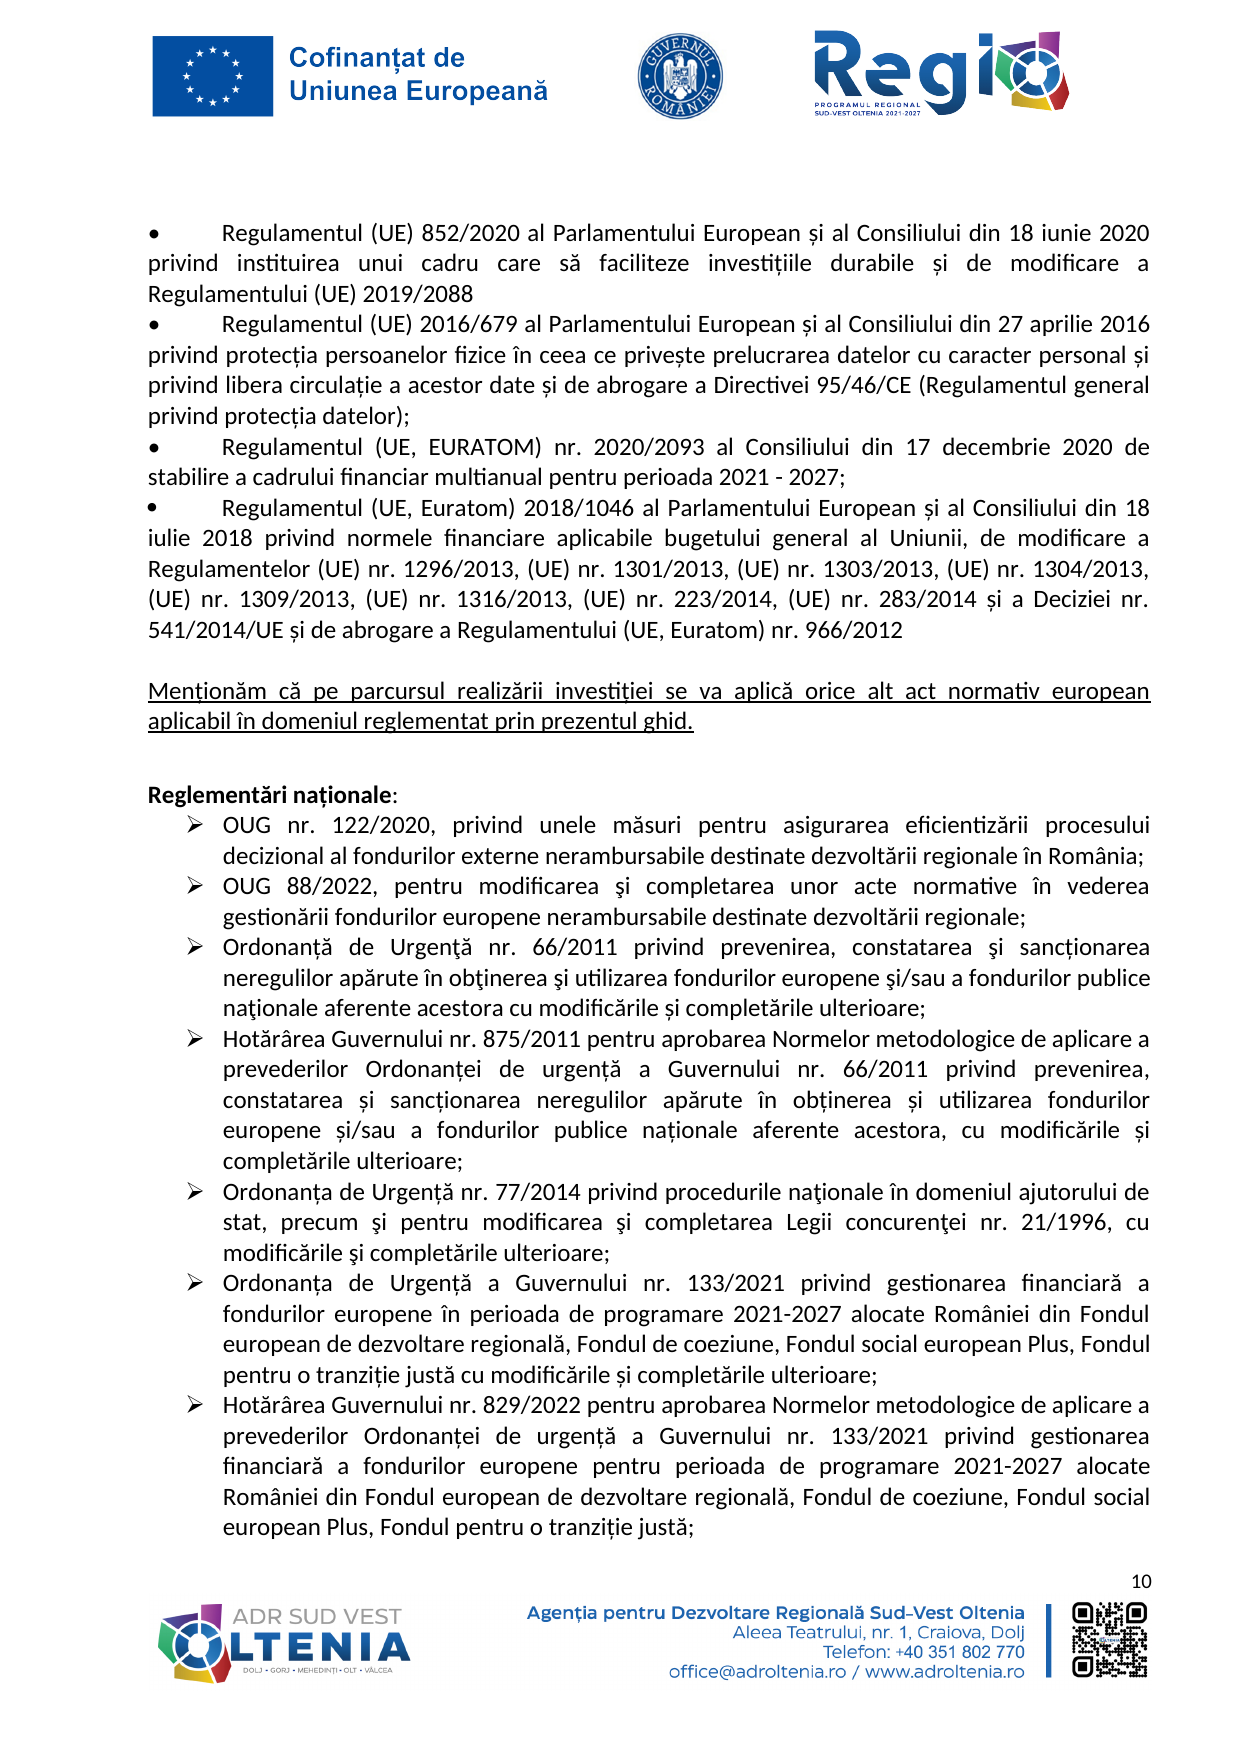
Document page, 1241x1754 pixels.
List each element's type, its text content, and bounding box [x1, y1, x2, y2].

text • Regulamentul (UE, EURATOM) nr. 2020/2093 al Consiliului din 17 decembrie 2020 de stabilire a cadrului financiar multianual pentru perioada 2021 - 2027; [148, 431, 1152, 492]
list OUG 88/2022, pentru modificarea şi completarea unor acte normative în vederea gestionării fondurilor europene nerambursabile destinate dezvoltării regionale; [185, 871, 1152, 932]
text Menționăm că pe parcursul realizării investiției se va aplică orice alt act normativ european aplicabil în domeniul reglementat prin prezentul ghid. [148, 675, 1152, 736]
text • Regulamentul (UE) 2016/679 al Parlamentului European și al Consiliului din 27 aprilie 2016 privind protecția persoanelor fizice în ceea ce privește prelucrarea datelor cu caracter personal și privind libera circulație a acestor date și de abrogare a Directivei 95/46/CE (Regulamentul general privind protecția datelor); [148, 309, 1152, 431]
picture [147, 31, 550, 120]
text • Regulamentul (UE) 852/2020 al Parlamentului European și al Consiliului din 18 iunie 2020 privind instituirea unui cadru care să faciliteze investițiile durabile și de modificare a Regulamentului (UE) 2019/2088 [148, 217, 1152, 309]
picture [633, 31, 728, 121]
list Hotărârea Guvernului nr. 829/2022 pentru aprobarea Normelor metodologice de aplicare a prevederilor Ordonanței de urgență a Guvernului nr. 133/2021 privind gestionarea financiară a fondurilor europene pentru perioada de programare 2021-2027 alocate României din Fondul european de dezvoltare regională, Fondul de coeziune, Fondul social european Plus, Fondul pentru o tranziție justă; [185, 1389, 1152, 1542]
picture [148, 1593, 1152, 1691]
list Ordonanță de Urgenţă nr. 66/2011 privind prevenirea, constatarea şi sancționarea neregulilor apărute în obţinerea şi utilizarea fondurilor europene şi/sau a fondurilor publice naţionale aferente acestora cu modificările și completările ulterioare; [185, 932, 1152, 1023]
list Ordonanța de Urgență a Guvernului nr. 133/2021 privind gestionarea financiară a fondurilor europene în perioada de programare 2021-2027 alocate României din Fondul european de dezvoltare regională, Fondul de coeziune, Fondul social european Plus, Fondul pentru o tranziție justă cu modificările și completările ulterioare; [185, 1267, 1152, 1389]
text Reglementări naționale: [148, 779, 1152, 809]
picture [812, 29, 1071, 119]
list Regulamentul (UE, Euratom) 2018/1046 al Parlamentului European și al Consiliului din 18 iulie 2018 privind normele financiare aplicabile bugetului general al Uniunii, de modificare a Regulamentelor (UE) nr. 1296/2013, (UE) nr. 1301/2013, (UE) nr. 1303/2013, (UE) nr. 1304/2013, (UE) nr. 1309/2013, (UE) nr. 1316/2013, (UE) nr. 223/2014, (UE) nr. 283/2014 și a Deciziei nr. 541/2014/UE și de abrogare a Regulamentului (UE, Euratom) nr. 966/2012 [148, 492, 1152, 644]
list Hotărârea Guvernului nr. 875/2011 pentru aprobarea Normelor metodologice de aplicare a prevederilor Ordonanței de urgență a Guvernului nr. 66/2011 privind prevenirea, constatarea și sancționarea neregulilor apărute în obținerea și utilizarea fondurilor europene și/sau a fondurilor publice naționale aferente acestora, cu modificările și completările ulterioare; [185, 1023, 1152, 1176]
list OUG nr. 122/2020, privind unele măsuri pentru asigurarea eficientizării procesului decizional al fondurilor externe nerambursabile destinate dezvoltării regionale în România; [185, 809, 1152, 871]
list Ordonanța de Urgență nr. 77/2014 privind procedurile naţionale în domeniul ajutorului de stat, precum şi pentru modificarea şi completarea Legii concurenţei nr. 21/1996, cu modificările şi completările ulterioare; [185, 1176, 1152, 1267]
